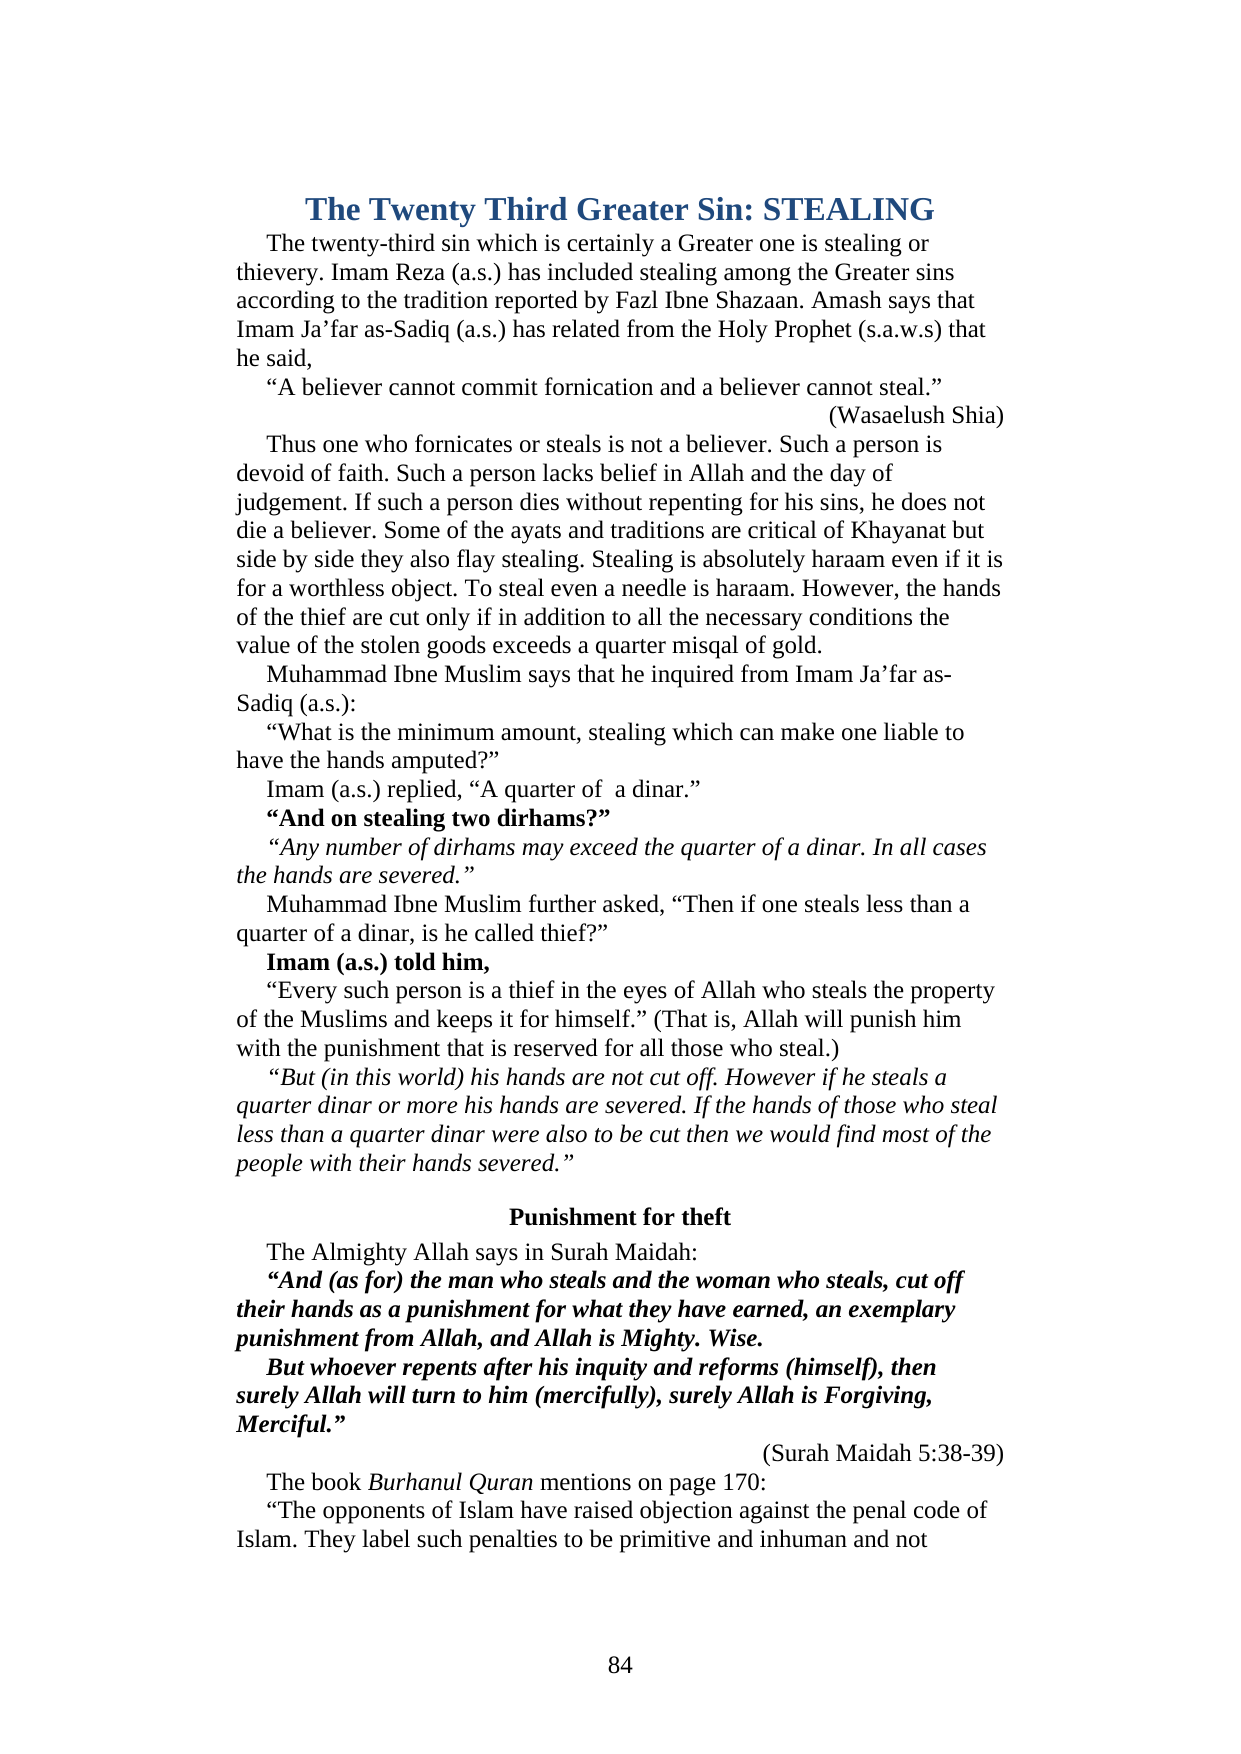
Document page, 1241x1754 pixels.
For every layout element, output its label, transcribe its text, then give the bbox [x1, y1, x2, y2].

text (Wasaelush Shia) [236, 401, 1004, 429]
text Thus one who fornicates or steals is not a believer. Such a person is devoid of faith. Such a person lacks belief in Allah and the day of judgement. If such a person dies without repenting for his sins, he does not die a believer. Some of the ayats and traditions are critical of Khayanat but side by side they also flay stealing. Stealing is absolutely haraam even if it is for a worthless object. To steal even a needle is haraam. However, the hands of the thief are cut only if in addition to all the necessary conditions the value of the stolen goods exceeds a quarter misqal of gold. [236, 429, 1004, 659]
text The twenty-third sin which is certainly a Greater one is stealing or thievery. Imam Reza (a.s.) has included stealing among the Greater sins according to the tradition reported by Fazl Ibne Shazaan. Amash says that Imam Ja’far as-Sadiq (a.s.) has related from the Holy Prophet (s.a.w.s) that he said, [236, 228, 1004, 372]
text “What is the minimum amount, stealing which can make one liable to have the hands amputed?” [236, 717, 1004, 774]
text “Every such person is a thief in the eyes of Allah who steals the property of the Muslims and keeps it for himself.” (That is, Allah will punish him with the punishment that is reserved for all those who steal.) [236, 976, 1004, 1062]
text Muhammad Ibne Muslim says that he inquired from Imam Ja’far as-Sadiq (a.s.): [236, 659, 1004, 717]
text “Any number of dirhams may exceed the quarter of a dinar. In all cases the hands are severed.” [236, 832, 1004, 889]
subtitle The Twenty Third Greater Sin: STEALING [236, 190, 1004, 228]
subtitle Punishment for theft [236, 1202, 1004, 1231]
text But whoever repents after his inquity and reforms (himself), then surely Allah will turn to him (mercifully), surely Allah is Forgiving, Merciful.” [236, 1352, 1004, 1438]
text “And on stealing two dirhams?” [236, 803, 1004, 832]
text “But (in this world) his hands are not cut off. However if he steals a quarter dinar or more his hands are severed. If the hands of those who steal less than a quarter dinar were also to be cut then we would find most of the people with their hands severed.” [236, 1062, 1004, 1177]
text Muhammad Ibne Muslim further asked, “Then if one steals less than a quarter of a dinar, is he called thief?” [236, 889, 1004, 947]
text “A believer cannot commit fornication and a believer cannot steal.” [236, 372, 1004, 401]
text Imam (a.s.) replied, “A quarter of a dinar.” [236, 774, 1004, 803]
text “And (as for) the man who steals and the woman who steals, cut off their hands as a punishment for what they have earned, an exemplary punishment from Allah, and Allah is Mighty. Wise. [236, 1266, 1004, 1352]
text The book Burhanul Quran mentions on page 170: [236, 1467, 1004, 1496]
text (Surah Maidah 5:38-39) [236, 1438, 1004, 1467]
text Imam (a.s.) told him, [236, 947, 1004, 976]
text The Almighty Allah says in Surah Maidah: [236, 1237, 1004, 1266]
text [236, 1496, 1004, 1553]
